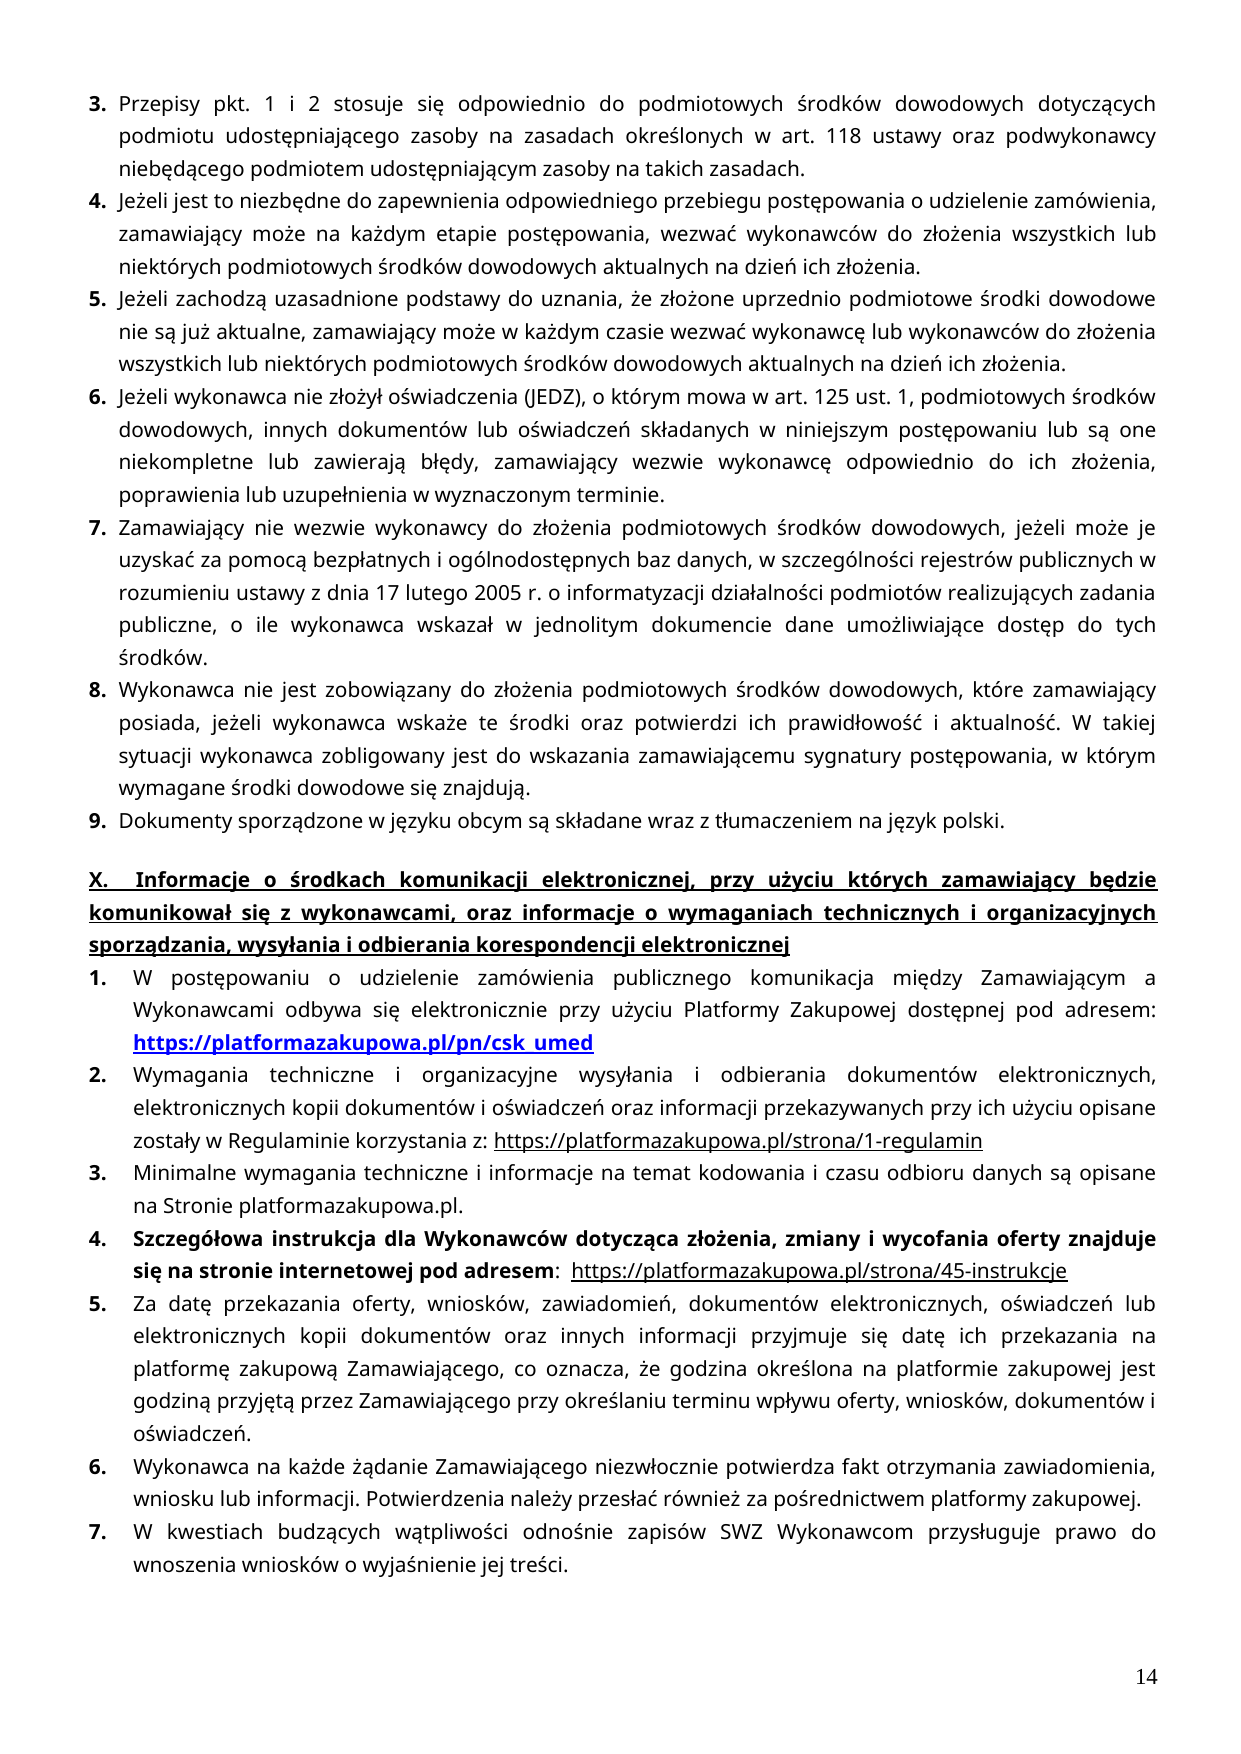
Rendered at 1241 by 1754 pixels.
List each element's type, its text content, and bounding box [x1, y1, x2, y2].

list Jeżeli jest to niezbędne do zapewnienia odpowiedniego przebiegu postępowania o udzielenie zamówienia, zamawiający może na każdym etapie postępowania, wezwać wykonawców do złożenia wszystkich lub niektórych podmiotowych środków dowodowych aktualnych na dzień ich złożenia. [89, 187, 1157, 280]
list Wykonawca nie jest zobowiązany do złożenia podmiotowych środków dowodowych, które zamawiający posiada, jeżeli wykonawca wskaże te środki oraz potwierdzi ich prawidłowość i aktualność. W takiej sytuacji wykonawca zobligowany jest do wskazania zamawiającemu sygnatury postępowania, w którym wymagane środki dowodowe się znajdują. [89, 676, 1157, 802]
list Jeżeli wykonawca nie złożył oświadczenia (JEDZ), o którym mowa w art. 125 ust. 1, podmiotowych środków dowodowych, innych dokumentów lub oświadczeń składanych w niniejszym postępowaniu lub są one niekompletne lub zawierają błędy, zamawiający wezwie wykonawcę odpowiednio do ich złożenia, poprawienia lub uzupełnienia w wyznaczonym terminie. [89, 382, 1157, 508]
text X. Informacje o środkach komunikacji elektronicznej, przy użyciu których zamawiający będzie komunikował się z wykonawcami, oraz informacje o wymaganiach technicznych i organizacyjnych sporządzania, wysyłania i odbierania korespondencji elektronicznej [89, 891, 1157, 922]
list W kwestiach budzących wątpliwości odnośnie zapisów SWZ Wykonawcom przysługuje prawo do wnoszenia wniosków o wyjaśnienie jej treści. [89, 1517, 1157, 1578]
list Dokumenty sporządzone w języku obcym są składane wraz z tłumaczeniem na język polski. [89, 806, 1157, 834]
list Wykonawca na każde żądanie Zamawiającego niezwłocznie potwierdza fakt otrzymania zawiadomienia, wniosku lub informacji. Potwierdzenia należy przesłać również za pośrednictwem platformy zakupowej. [89, 1452, 1157, 1513]
list Za datę przekazania oferty, wniosków, zawiadomień, dokumentów elektronicznych, oświadczeń lub elektronicznych kopii dokumentów oraz innych informacji przyjmuje się datę ich przekazania na platformę zakupową Zamawiającego, co oznacza, że godzina określona na platformie zakupowej jest godziną przyjętą przez Zamawiającego przy określaniu terminu wpływu oferty, wniosków, dokumentów i oświadczeń. [89, 1289, 1157, 1448]
list Jeżeli zachodzą uzasadnione podstawy do uznania, że złożone uprzednio podmiotowe środki dowodowe nie są już aktualne, zamawiający może w każdym czasie wezwać wykonawcę lub wykonawców do złożenia wszystkich lub niektórych podmiotowych środków dowodowych aktualnych na dzień ich złożenia. [89, 284, 1157, 378]
list Minimalne wymagania techniczne i informacje na temat kodowania i czasu odbioru danych są opisane na Stronie platformazakupowa.pl. [89, 1158, 1157, 1219]
list W postępowaniu o udzielenie zamówienia publicznego komunikacja między Zamawiającym a Wykonawcami odbywa się elektronicznie przy użyciu Platformy Zakupowej dostępnej pod adresem: https://platformazakupowa.pl/pn/csk_umed [89, 963, 1157, 1056]
list Szczegółowa instrukcja dla Wykonawców dotycząca złożenia, zmiany i wycofania oferty znajduje się na stronie internetowej pod adresem: https://platformazakupowa.pl/strona/45-instrukcje [89, 1224, 1157, 1285]
text X. Informacje o środkach komunikacji elektronicznej, przy użyciu których zamawiający będzie komunikował się z wykonawcami, oraz informacje o wymaganiach technicznych i organizacyjnych sporządzania, wysyłania i odbierania korespondencji elektronicznej [89, 865, 1157, 889]
list Wymagania techniczne i organizacyjne wysyłania i odbierania dokumentów elektronicznych, elektronicznych kopii dokumentów i oświadczeń oraz informacji przekazywanych przy ich użyciu opisane zostały w Regulaminie korzystania z: https://platformazakupowa.pl/strona/1-regulamin [89, 1061, 1157, 1154]
text X. Informacje o środkach komunikacji elektronicznej, przy użyciu których zamawiający będzie komunikował się z wykonawcami, oraz informacje o wymaganiach technicznych i organizacyjnych sporządzania, wysyłania i odbierania korespondencji elektronicznej [89, 923, 1157, 959]
list Przepisy pkt. 1 i 2 stosuje się odpowiednio do podmiotowych środków dowodowych dotyczących podmiotu udostępniającego zasoby na zasadach określonych w art. 118 ustawy oraz podwykonawcy niebędącego podmiotem udostępniającym zasoby na takich zasadach. [89, 89, 1157, 182]
list Zamawiający nie wezwie wykonawcy do złożenia podmiotowych środków dowodowych, jeżeli może je uzyskać za pomocą bezpłatnych i ogólnodostępnych baz danych, w szczególności rejestrów publicznych w rozumieniu ustawy z dnia 17 lutego 2005 r. o informatyzacji działalności podmiotów realizujących zadania publiczne, o ile wykonawca wskazał w jednolitym dokumencie dane umożliwiające dostęp do tych środków. [89, 513, 1157, 671]
